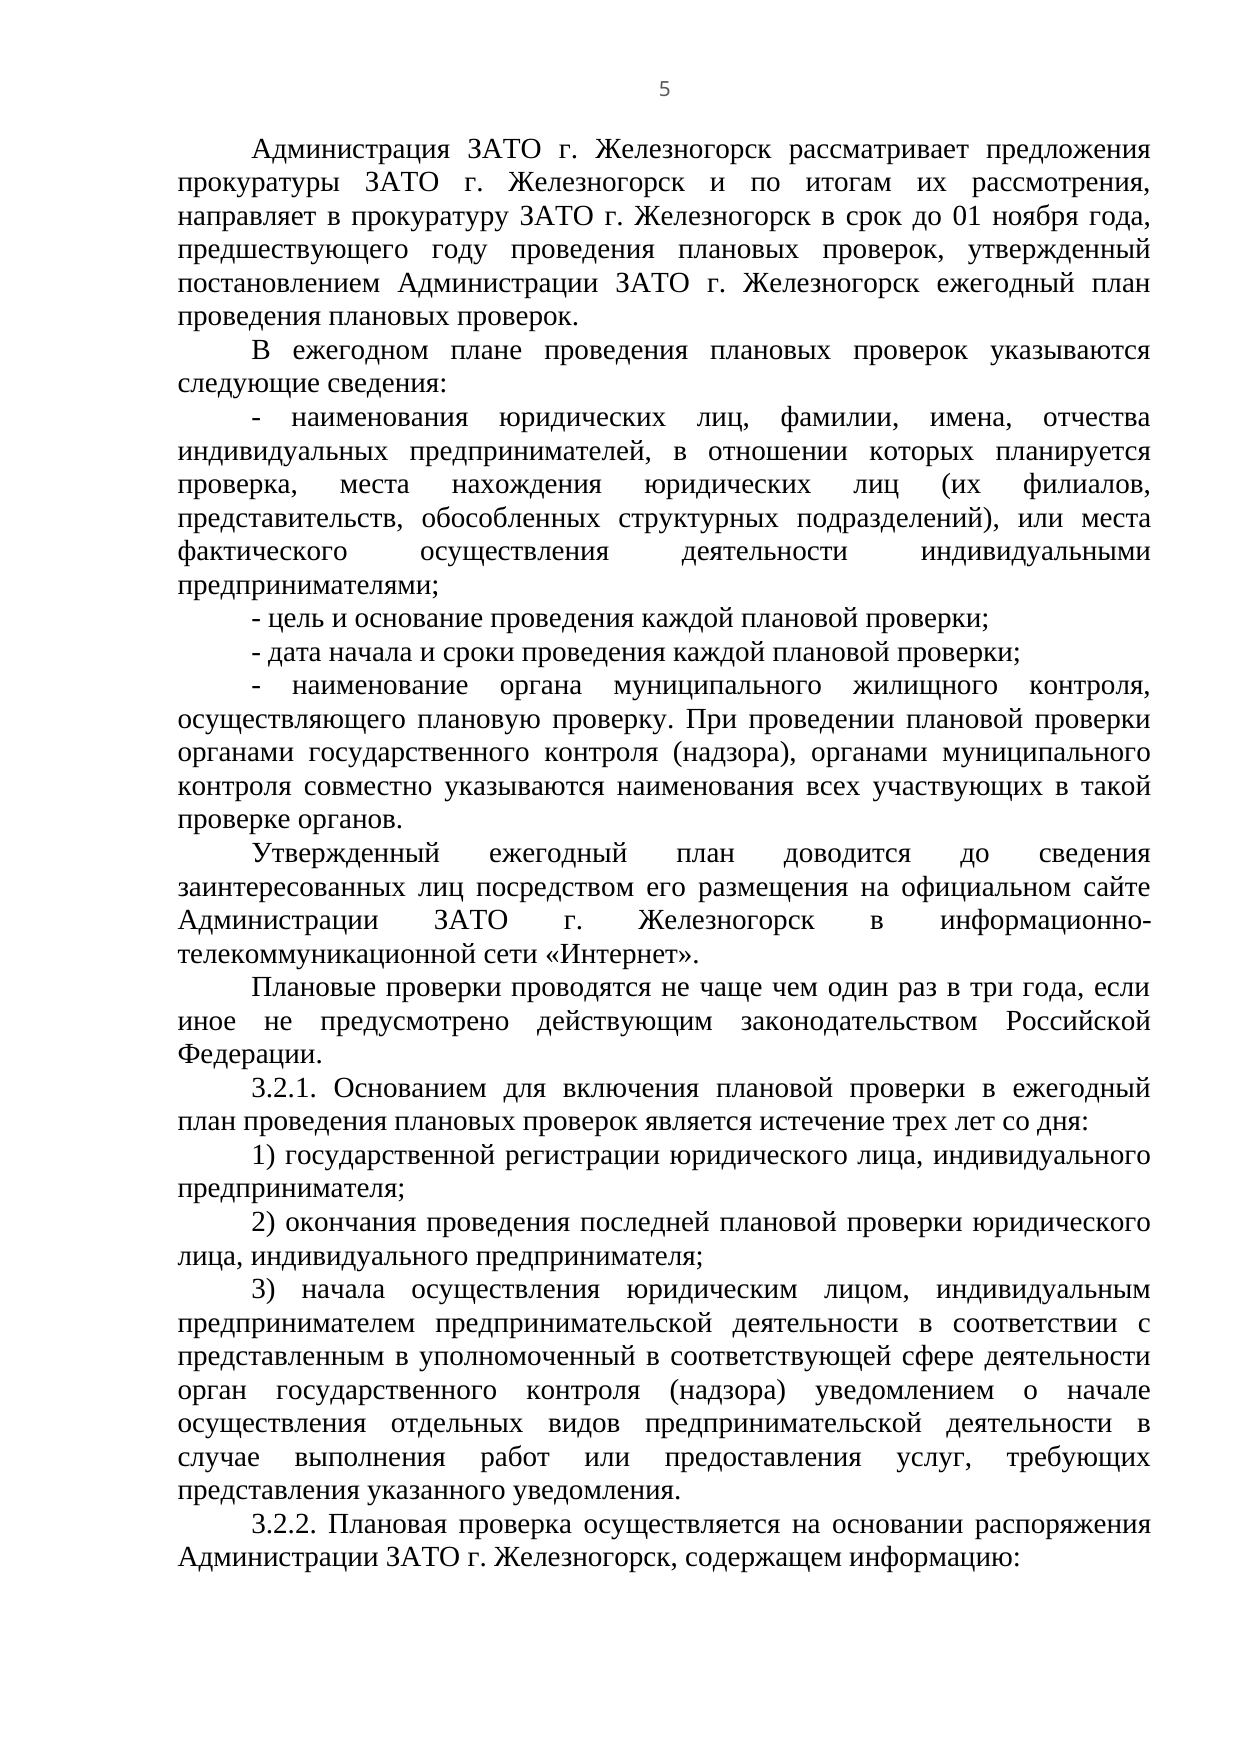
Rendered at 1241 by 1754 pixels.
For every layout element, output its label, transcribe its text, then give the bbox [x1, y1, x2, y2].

text 1) государственной регистрации юридического лица, индивидуального предпринимателя; [177, 1137, 1152, 1204]
text Администрация ЗАТО г. Железногорск рассматривает предложения прокуратуры ЗАТО г. Железногорск и по итогам их рассмотрения, направляет в прокуратуру ЗАТО г. Железногорск в срок до 01 ноября года, предшествующего году проведения плановых проверок, утвержденный постановлением Администрации ЗАТО г. Железногорск ежегодный план проведения плановых проверок. [177, 131, 1152, 332]
text - наименования юридических лиц, фамилии, имена, отчества индивидуальных предпринимателей, в отношении которых планируется проверка, места нахождения юридических лиц (их филиалов, представительств, обособленных структурных подразделений), или места фактического осуществления деятельности индивидуальными предпринимателями; [177, 399, 1152, 600]
text 2) окончания проведения последней плановой проверки юридического лица, индивидуального предпринимателя; [177, 1204, 1152, 1271]
text - дата начала и сроки проведения каждой плановой проверки; [177, 634, 1152, 667]
text 3.2.1. Основанием для включения плановой проверки в ежегодный план проведения плановых проверок является истечение трех лет со дня: [177, 1070, 1152, 1137]
text 3) начала осуществления юридическим лицом, индивидуальным предпринимателем предпринимательской деятельности в соответствии с представленным в уполномоченный в соответствующей сфере деятельности орган государственного контроля (надзора) уведомлением о начале осуществления отдельных видов предпринимательской деятельности в случае выполнения работ или предоставления услуг, требующих представления указанного уведомления. [177, 1271, 1152, 1506]
text - цель и основание проведения каждой плановой проверки; [177, 600, 1152, 634]
text В ежегодном плане проведения плановых проверок указываются следующие сведения: [177, 332, 1152, 399]
text Утвержденный ежегодный план доводится до сведения заинтересованных лиц посредством его размещения на официальном сайте Администрации ЗАТО г. Железногорск в информационно-телекоммуникационной сети «Интернет». [177, 835, 1152, 969]
text - наименование органа муниципального жилищного контроля, осуществляющего плановую проверку. При проведении плановой проверки органами государственного контроля (надзора), органами муниципального контроля совместно указываются наименования всех участвующих в такой проверке органов. [177, 667, 1152, 835]
text Плановые проверки проводятся не чаще чем один раз в три года, если иное не предусмотрено действующим законодательством Российской Федерации. [177, 969, 1152, 1070]
text 3.2.2. Плановая проверка осуществляется на основании распоряжения Администрации ЗАТО г. Железногорск, содержащем информацию: [177, 1506, 1152, 1573]
